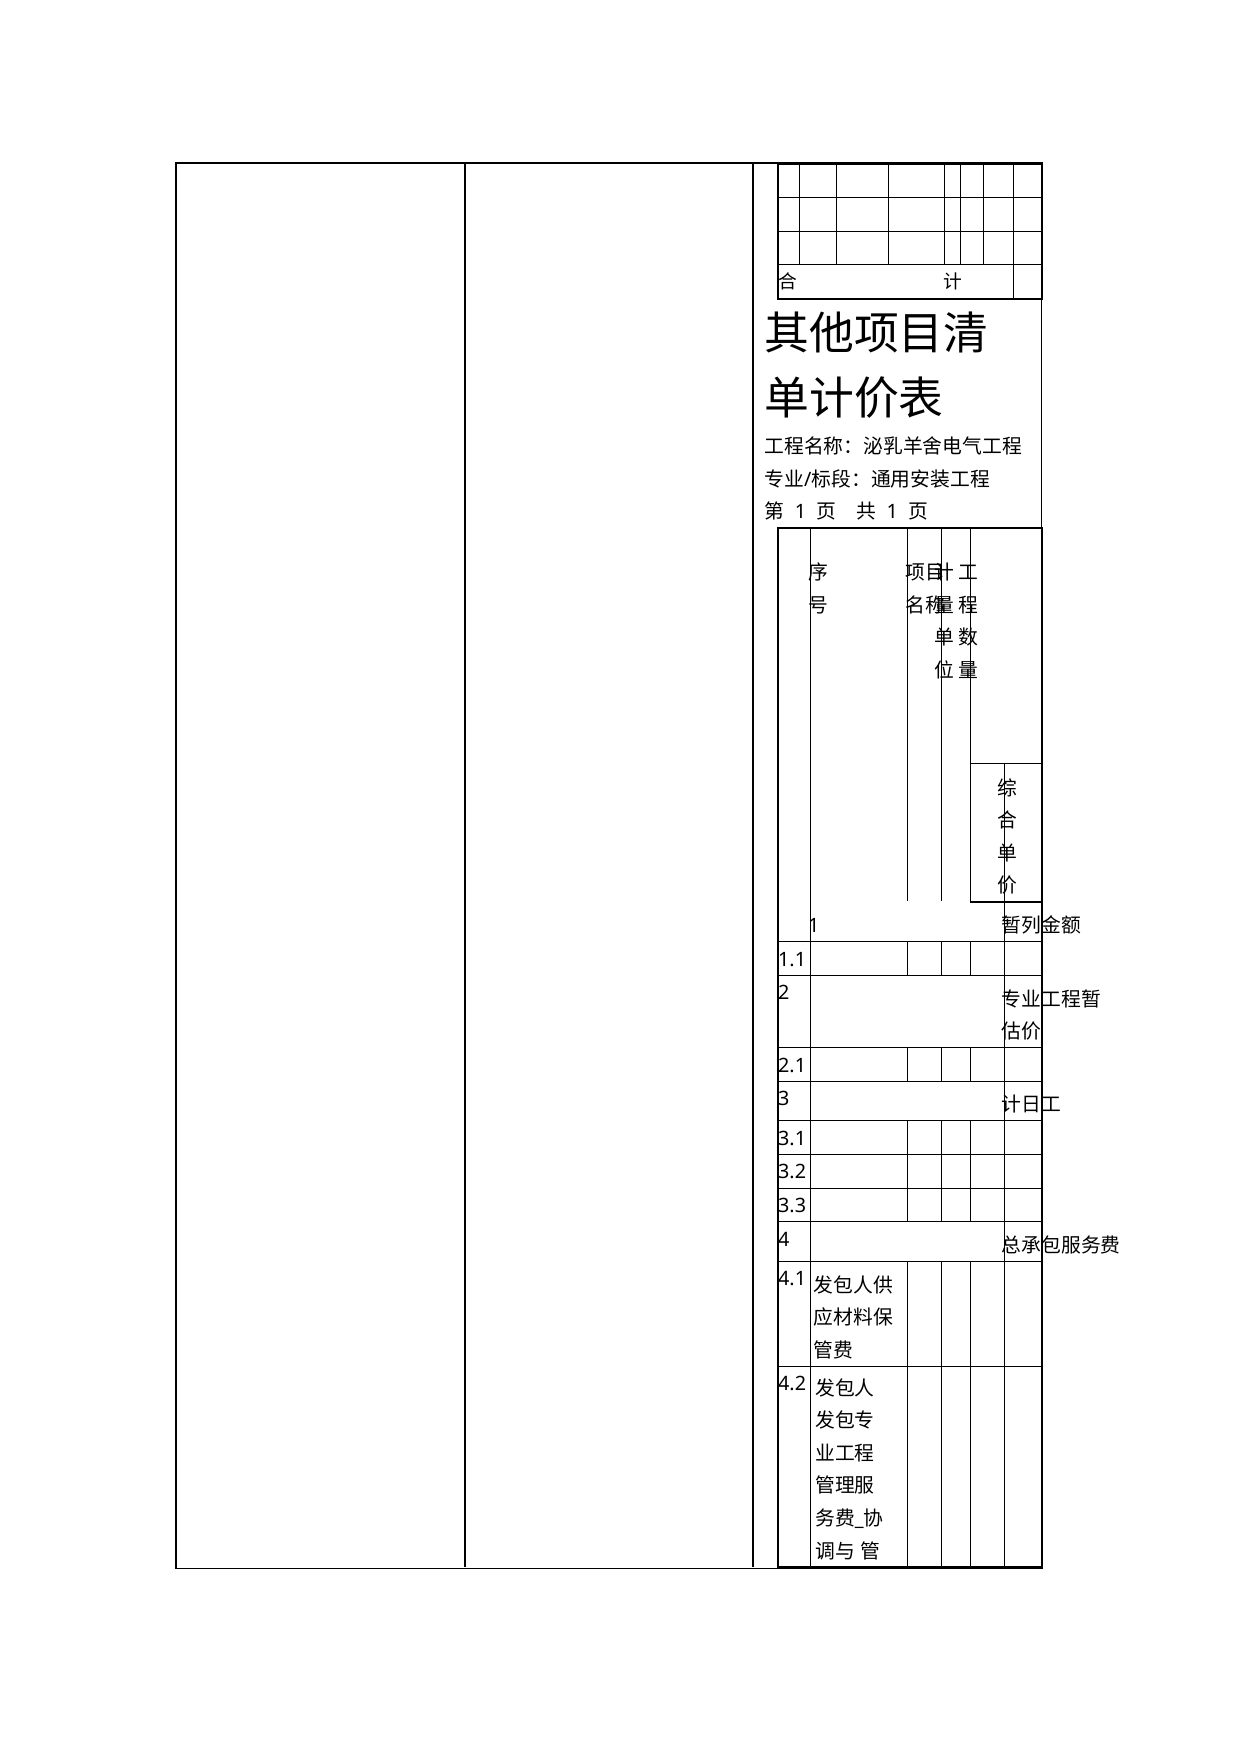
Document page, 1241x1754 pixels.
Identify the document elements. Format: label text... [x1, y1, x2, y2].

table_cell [754, 164, 1041, 1567]
table_cell 1 [177, 164, 464, 1567]
table_cell [466, 164, 752, 1567]
